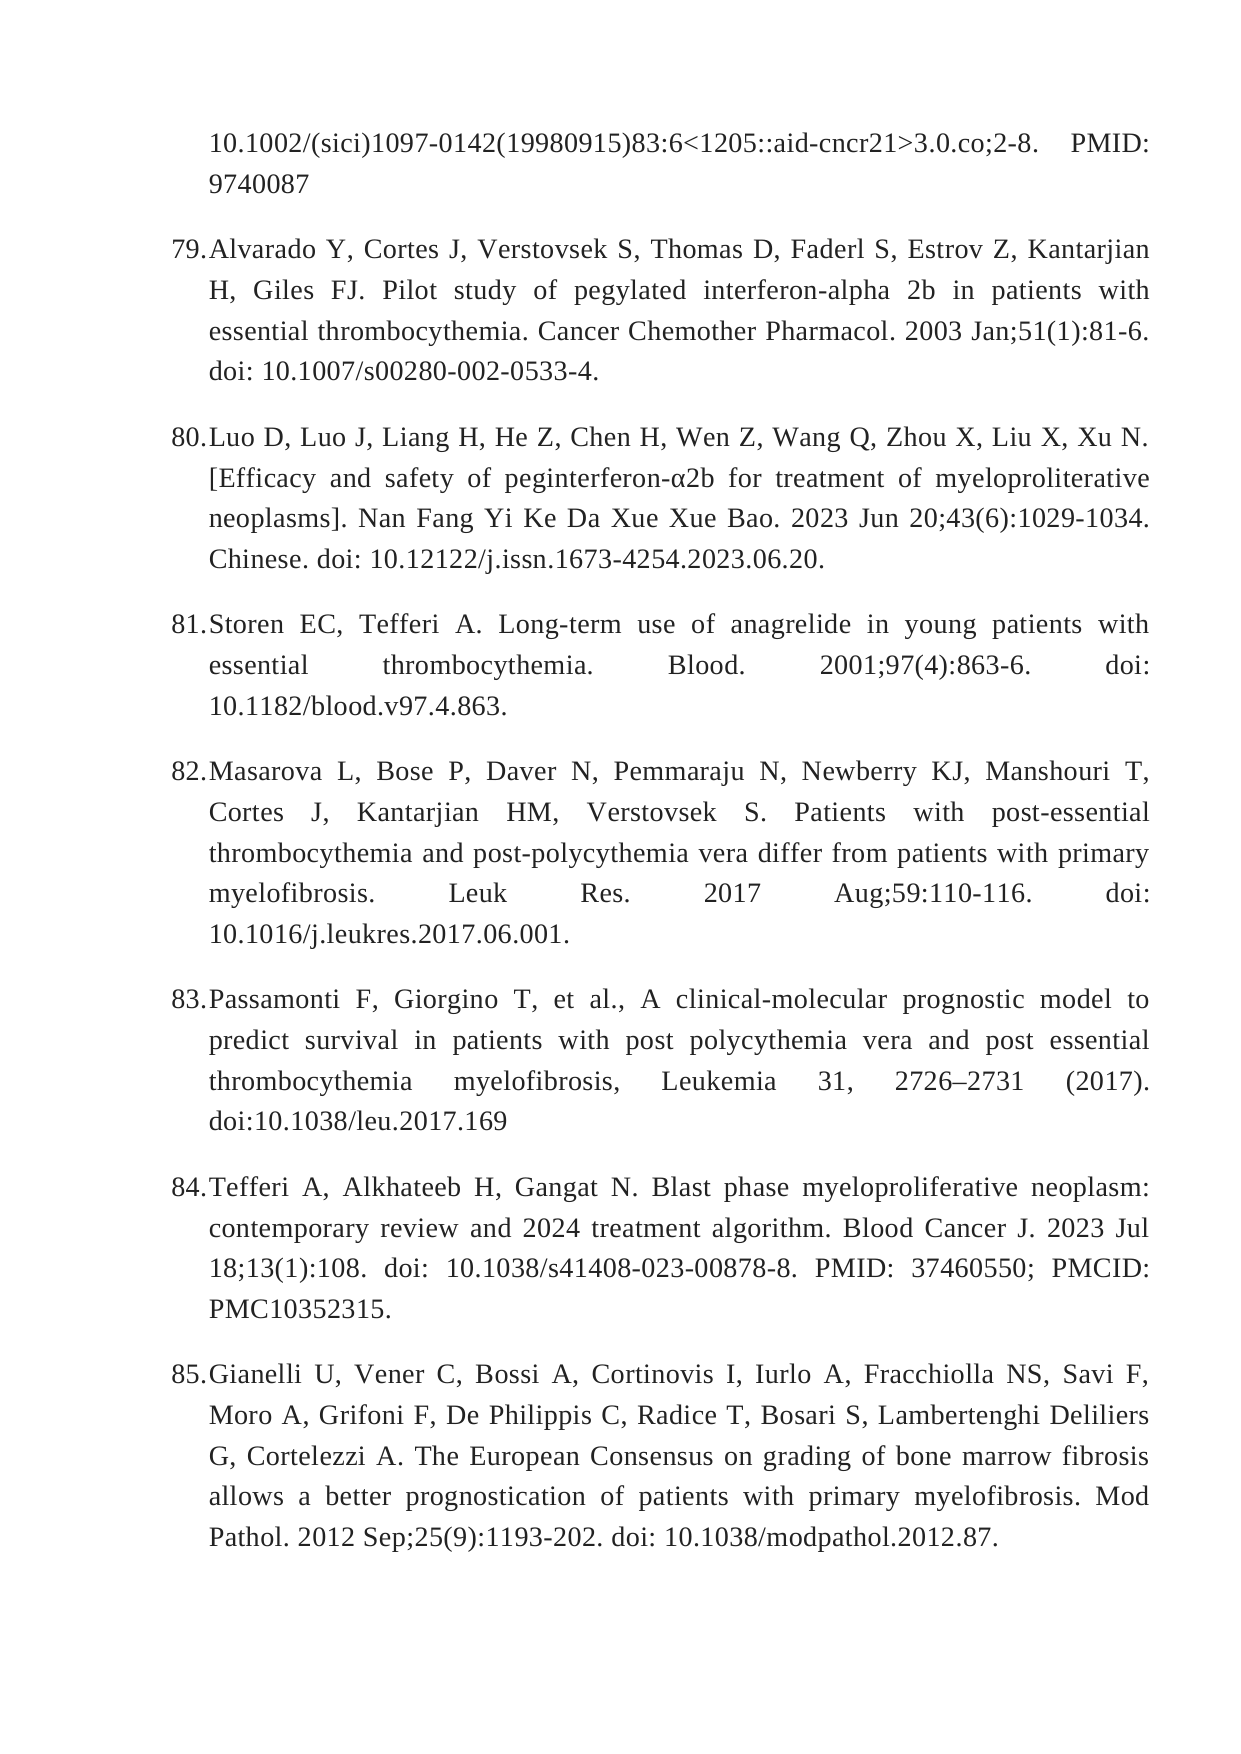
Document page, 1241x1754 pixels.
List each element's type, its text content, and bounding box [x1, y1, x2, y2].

list Tefferi A, Alkhateeb H, Gangat N. Blast phase myeloproliferative neoplasm: contemporary review and 2024 treatment algorithm. Blood Cancer J. 2023 Jul 18;13(1):108. doi: 10.1038/s41408-023-00878-8. PMID: 37460550; PMCID: PMC10352315. [171, 1162, 1152, 1324]
list Gianelli U, Vener C, Bossi A, Cortinovis I, Iurlo A, Fracchiolla NS, Savi F, Moro A, Grifoni F, De Philippis C, Radice T, Bosari S, Lambertenghi Deliliers G, Cortelezzi A. The European Consensus on grading of bone marrow fibrosis allows a better prognostication of patients with primary myelofibrosis. Mod Pathol. 2012 Sep;25(9):1193-202. doi: 10.1038/modpathol.2012.87. [171, 1349, 1152, 1552]
list Storen EC, Tefferi A. Long-term use of anagrelide in young patients with essential thrombocythemia. Blood. 2001;97(4):863-6. doi: 10.1182/blood.v97.4.863. [171, 599, 1152, 721]
list Masarova L, Bose P, Daver N, Pemmaraju N, Newberry KJ, Manshouri T, Cortes J, Kantarjian HM, Verstovsek S. Patients with post-essential thrombocythemia and post-polycythemia vera differ from patients with primary myelofibrosis. Leuk Res. 2017 Aug;59:110-116. doi: 10.1016/j.leukres.2017.06.001. [171, 746, 1152, 949]
list Luo D, Luo J, Liang H, He Z, Chen H, Wen Z, Wang Q, Zhou X, Liu X, Xu N. [Efficacy and safety of peginterferon-α2b for treatment of myeloproliterative neoplasms]. Nan Fang Yi Ke Da Xue Xue Bao. 2023 Jun 20;43(6):1029-1034. Chinese. doi: 10.12122/j.issn.1673-4254.2023.06.20. [171, 412, 1152, 574]
list Passamonti F, Giorgino T, et al., A clinical-molecular prognostic model to predict survival in patients with post polycythemia vera and post essential thrombocythemia myelofibrosis, Leukemia 31, 2726–2731 (2017). doi:10.1038/leu.2017.169 [171, 974, 1152, 1137]
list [171, 118, 1152, 199]
list Alvarado Y, Cortes J, Verstovsek S, Thomas D, Faderl S, Estrov Z, Kantarjian H, Giles FJ. Pilot study of pegylated interferon-alpha 2b in patients with essential thrombocythemia. Cancer Chemother Pharmacol. 2003 Jan;51(1):81-6. doi: 10.1007/s00280-002-0533-4. [171, 224, 1152, 387]
